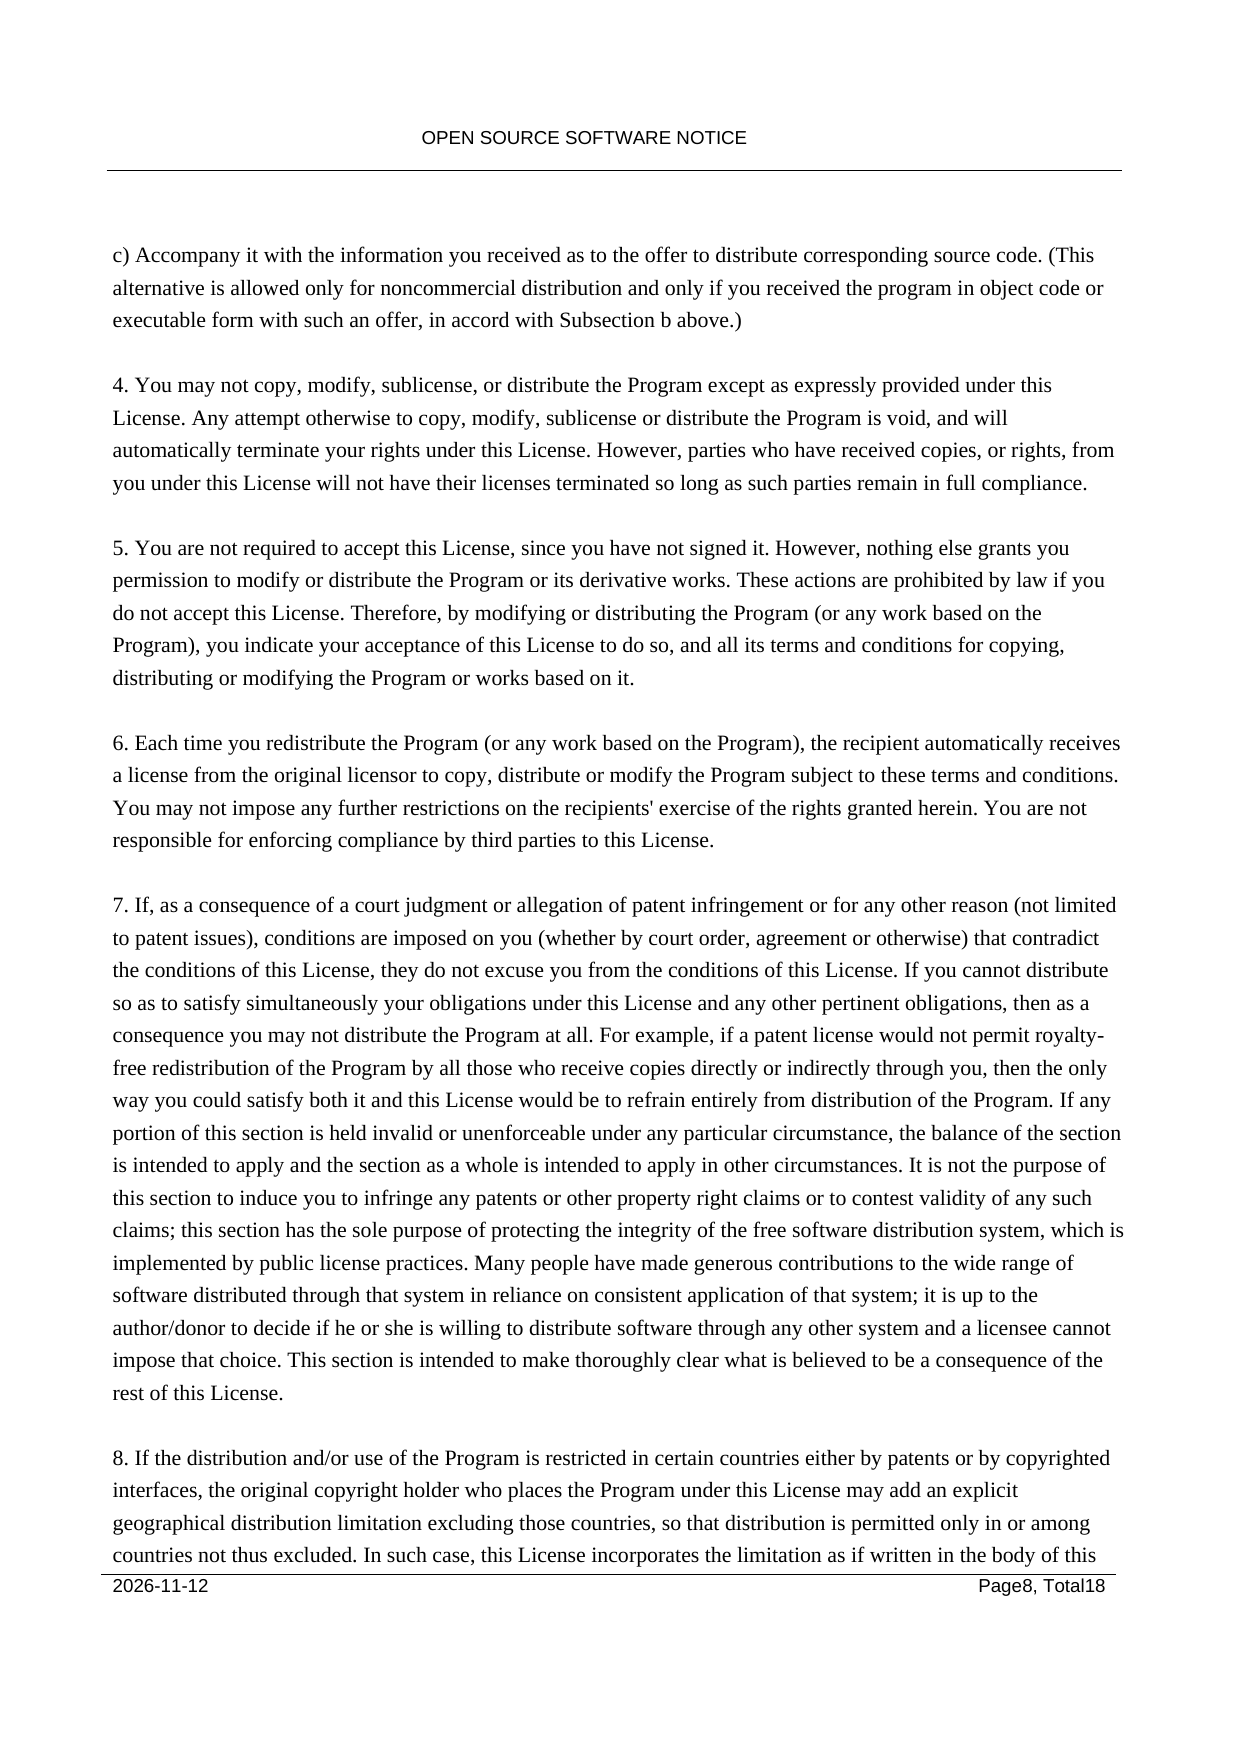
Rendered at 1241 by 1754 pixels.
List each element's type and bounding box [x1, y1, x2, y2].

text [112, 206, 1128, 1571]
